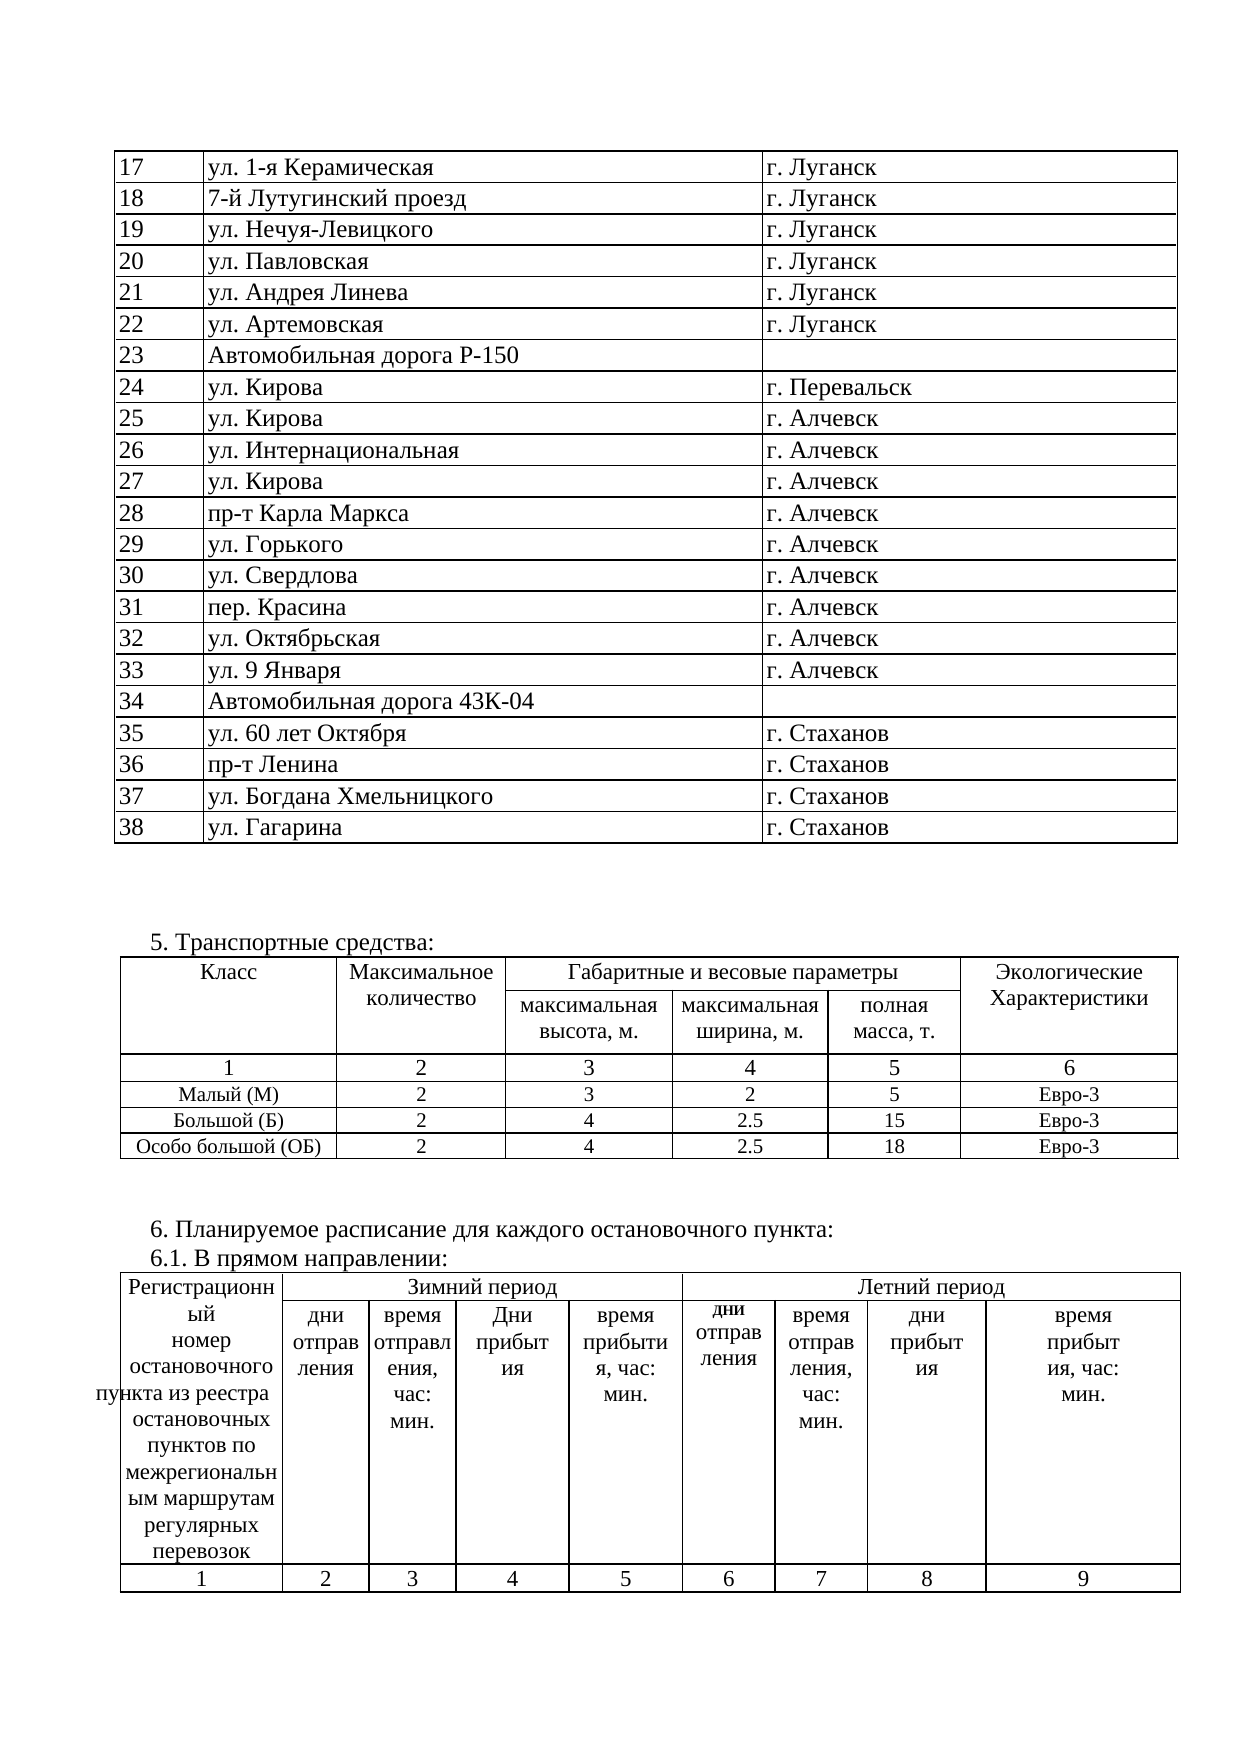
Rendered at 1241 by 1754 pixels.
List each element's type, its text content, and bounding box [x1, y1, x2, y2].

table_cell время отправл ения, час: мин. [370, 1301, 455, 1563]
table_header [121, 1273, 282, 1563]
table_cell ул. Кирова [204, 403, 762, 433]
table_cell 25 [115, 403, 203, 433]
table_header Максимальное количество [337, 958, 505, 1053]
table_cell 3 [370, 1565, 455, 1591]
table_cell 4 [673, 1055, 827, 1081]
table_cell 32 [115, 623, 203, 653]
table_cell 3 [506, 1055, 672, 1081]
text 5. Транспортные средства: [150, 927, 1090, 956]
table_cell Большой (Б) [121, 1108, 336, 1132]
table_cell 2.5 [673, 1134, 827, 1158]
table_cell 2 [337, 1055, 505, 1081]
table_cell 35 [115, 717, 203, 748]
table_cell время отправ ления, час: мин. [776, 1301, 867, 1563]
table_cell г. Стаханов [763, 748, 1177, 779]
table_cell 26 [115, 434, 203, 464]
table_cell г. Луганск [763, 152, 1177, 181]
table_cell Автомобильная дорога 43К-04 [204, 686, 762, 716]
table_cell ул. Павловская [204, 246, 762, 276]
table_cell г. Луганск [763, 307, 1177, 339]
table_cell г. Алчевск [763, 433, 1177, 464]
table_cell 2.5 [673, 1108, 827, 1132]
table_cell 18 [115, 183, 203, 213]
table_cell 4 [506, 1134, 672, 1158]
table_cell 29 [115, 529, 203, 559]
table_cell г. Перевальск [763, 370, 1177, 402]
table_cell г. Алчевск [763, 590, 1177, 622]
table_cell г. Стаханов [763, 811, 1177, 842]
table_cell 23 [115, 340, 203, 370]
table_cell 3 [506, 1082, 672, 1106]
table_cell ул. Свердлова [204, 561, 762, 590]
table_cell пер. Красина [204, 592, 762, 622]
table_cell ДНИ отправ ления [683, 1301, 774, 1563]
table_cell 31 [115, 591, 203, 622]
table_cell Евро-3 [961, 1134, 1177, 1158]
table_header Экологические Характеристики [961, 958, 1177, 1053]
table_cell 4 [457, 1565, 568, 1591]
table_cell г. Алчевск [763, 496, 1177, 527]
table_cell 2 [337, 1082, 505, 1106]
table_cell 9 [987, 1565, 1180, 1591]
table_cell г. Алчевск [763, 622, 1177, 653]
table_cell 7 [776, 1565, 867, 1591]
table_cell 17 [115, 152, 203, 181]
table_cell дни отправ ления [283, 1301, 368, 1563]
table_cell время прибыт ия, час: мин. [987, 1301, 1180, 1563]
table_header Летний период [683, 1273, 1180, 1300]
table_cell дни прибыт ия [868, 1301, 985, 1563]
table_cell 2 [673, 1082, 827, 1106]
table_cell 30 [115, 560, 203, 590]
table_header Класс [121, 958, 336, 1053]
table_cell 33 [115, 654, 203, 685]
table_cell Дни прибыт ия [457, 1301, 568, 1563]
table_cell 24 [115, 371, 203, 402]
table_cell 8 [868, 1565, 985, 1591]
table_cell ул. 9 Января [204, 655, 762, 685]
table_cell Малый (М) [121, 1082, 336, 1106]
table_cell г. Алчевск [763, 528, 1177, 559]
table_cell время прибыти я, час: мин. [570, 1301, 682, 1563]
table_cell г. Стаханов [763, 779, 1177, 811]
table_cell 19 [115, 214, 203, 244]
table_cell 4 [506, 1108, 672, 1132]
table_cell г. Алчевск [763, 465, 1177, 496]
table_cell 5 [829, 1055, 960, 1081]
table_cell Автомобильная дорога Р-150 [204, 340, 762, 370]
table_cell ул. 1-я Керамическая [204, 152, 762, 181]
table_cell ул. Кирова [204, 466, 762, 496]
table_cell 1 [121, 1055, 336, 1081]
table_cell 18 [829, 1134, 960, 1158]
table_cell г. Луганск [763, 244, 1177, 276]
table_cell пр-т Карла Маркса [204, 498, 762, 527]
table_header Габаритные и весовые параметры [506, 958, 960, 989]
table_cell ул. Интернациональная [204, 435, 762, 464]
table_cell [763, 339, 1177, 370]
table_cell 20 [115, 245, 203, 276]
table_cell Евро-3 [961, 1082, 1177, 1106]
table_cell г. Луганск [763, 181, 1177, 213]
table_cell пр-т Ленина [204, 749, 762, 779]
table_cell 36 [115, 749, 203, 779]
table_cell 1 [121, 1565, 282, 1591]
table_cell 28 [115, 497, 203, 527]
table_cell г. Алчевск [763, 559, 1177, 590]
table_header Зимний период [283, 1273, 682, 1300]
text 6. Планируемое расписание для каждого остановочного пункта: [150, 1214, 1090, 1243]
table_cell ул. Нечуя-Левицкого [204, 215, 762, 244]
table_cell Особо большой (ОБ) [121, 1134, 336, 1158]
table_cell [763, 685, 1177, 716]
table_cell г. Луганск [763, 213, 1177, 244]
table_cell ул. Кирова [204, 372, 762, 402]
table_cell 2 [283, 1565, 368, 1591]
table_cell ул. Андрея Линева [204, 277, 762, 307]
table_cell 5 [829, 1082, 960, 1106]
table_cell ул. Гагарина [204, 812, 762, 842]
table_cell 21 [115, 277, 203, 307]
table_cell максимальная ширина, м. [673, 991, 827, 1053]
table_cell 34 [115, 686, 203, 716]
table_cell 15 [829, 1108, 960, 1132]
table_cell 6 [683, 1565, 774, 1591]
table_cell г. Луганск [763, 276, 1177, 307]
table_cell 27 [115, 466, 203, 496]
table_cell полная масса, т. [829, 991, 960, 1053]
table_cell г. Алчевск [763, 653, 1177, 685]
table_cell ул. Артемовская [204, 309, 762, 339]
table_cell ул. Октябрьская [204, 623, 762, 653]
table_cell 37 [115, 780, 203, 811]
table_cell 22 [115, 308, 203, 339]
table_cell 6 [961, 1055, 1177, 1081]
table_cell 5 [570, 1565, 682, 1591]
table_cell 2 [337, 1108, 505, 1132]
table_cell ул. 60 лет Октября [204, 718, 762, 748]
text 6.1. В прямом направлении: [150, 1243, 1090, 1272]
table_cell 2 [337, 1134, 505, 1158]
table_cell 38 [115, 812, 203, 842]
table_cell максимальная высота, м. [506, 991, 672, 1053]
table_cell г. Стаханов [763, 716, 1177, 748]
table_cell ул. Горького [204, 529, 762, 559]
table_cell 7-й Лутугинский проезд [204, 183, 762, 213]
table_cell ул. Богдана Хмельницкого [204, 781, 762, 811]
table_cell Евро-3 [961, 1108, 1177, 1132]
table_cell г. Алчевск [763, 402, 1177, 433]
